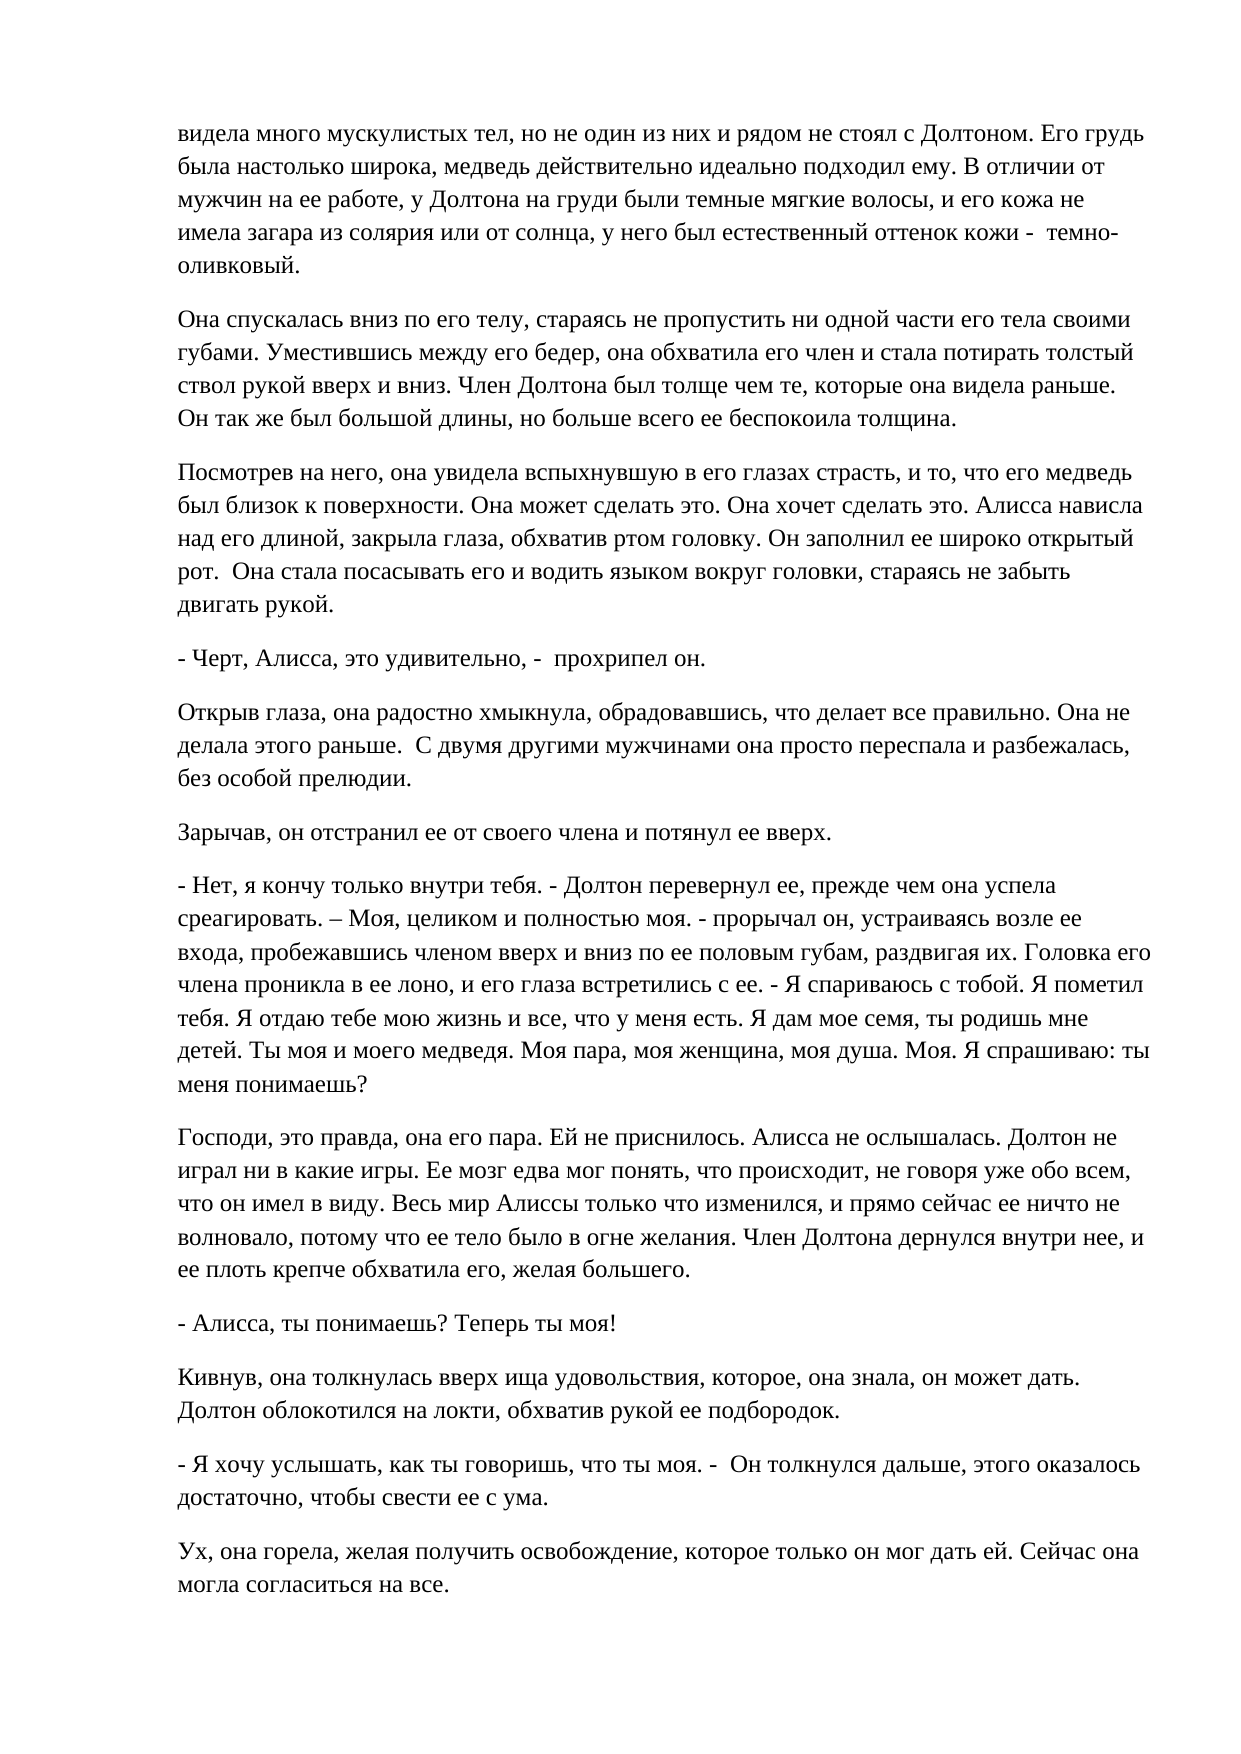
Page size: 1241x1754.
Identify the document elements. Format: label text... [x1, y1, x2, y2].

text - Я хочу услышать, как ты говоришь, что ты моя. - Он толкнулся дальше, этого оказалось достаточно, чтобы свести ее с ума. [177, 1449, 1152, 1511]
text Господи, это правда, она его пара. Ей не приснилось. Алисса не ослышалась. Долтон не играл ни в какие игры. Ее мозг едва мог понять, что происходит, не говоря уже обо всем, что он имел в виду. Весь мир Алиссы только что изменился, и прямо сейчас ее ничто не волновало, потому что ее тело было в огне желания. Член Долтона дернулся внутри нее, и ее плоть крепче обхватила его, желая большего. [177, 1122, 1152, 1283]
text - Черт, Алисса, это удивительно, - прохрипел он. [177, 643, 1152, 672]
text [177, 118, 1152, 279]
text - Нет, я кончу только внутри тебя. - Долтон перевернул ее, прежде чем она успела среагировать. – Моя, целиком и полностью моя. - прорычал он, устраиваясь возле ее входа, пробежавшись членом вверх и вниз по ее половым губам, раздвигая их. Головка его члена проникла в ее лоно, и его глаза встретились с ее. - Я спариваюсь с тобой. Я пометил тебя. Я отдаю тебе мою жизнь и все, что у меня есть. Я дам мое семя, ты родишь мне детей. Ты моя и моего медведя. Моя пара, моя женщина, моя душа. Моя. Я спрашиваю: ты меня понимаешь? [177, 871, 1152, 1097]
text Кивнув, она толкнулась вверх ища удовольствия, которое, она знала, он может дать. Долтон облокотился на локти, обхватив рукой ее подбородок. [177, 1362, 1152, 1424]
text - Алисса, ты понимаешь? Теперь ты моя! [177, 1308, 1152, 1337]
text Ух, она горела, желая получить освобождение, которое только он мог дать ей. Сейчас она могла согласиться на все. [177, 1536, 1152, 1598]
text Посмотрев на него, она увидела вспыхнувшую в его глазах страсть, и то, что его медведь был близок к поверхности. Она может сделать это. Она хочет сделать это. Алисса нависла над его длиной, закрыла глаза, обхватив ртом головку. Он заполнил ее широко открытый рот. Она стала посасывать его и водить языком вокруг головки, стараясь не забыть двигать рукой. [177, 457, 1152, 618]
text Она спускалась вниз по его телу, стараясь не пропустить ни одной части его тела своими губами. Уместившись между его бедер, она обхватила его член и стала потирать толстый ствол рукой вверх и вниз. Член Долтона был толще чем те, которые она видела раньше. Он так же был большой длины, но больше всего ее беспокоила толщина. [177, 304, 1152, 432]
text Зарычав, он отстранил ее от своего члена и потянул ее вверх. [177, 817, 1152, 845]
text Открыв глаза, она радостно хмыкнула, обрадовавшись, что делает все правильно. Она не делала этого раньше. С двумя другими мужчинами она просто переспала и разбежалась, без особой прелюдии. [177, 697, 1152, 792]
